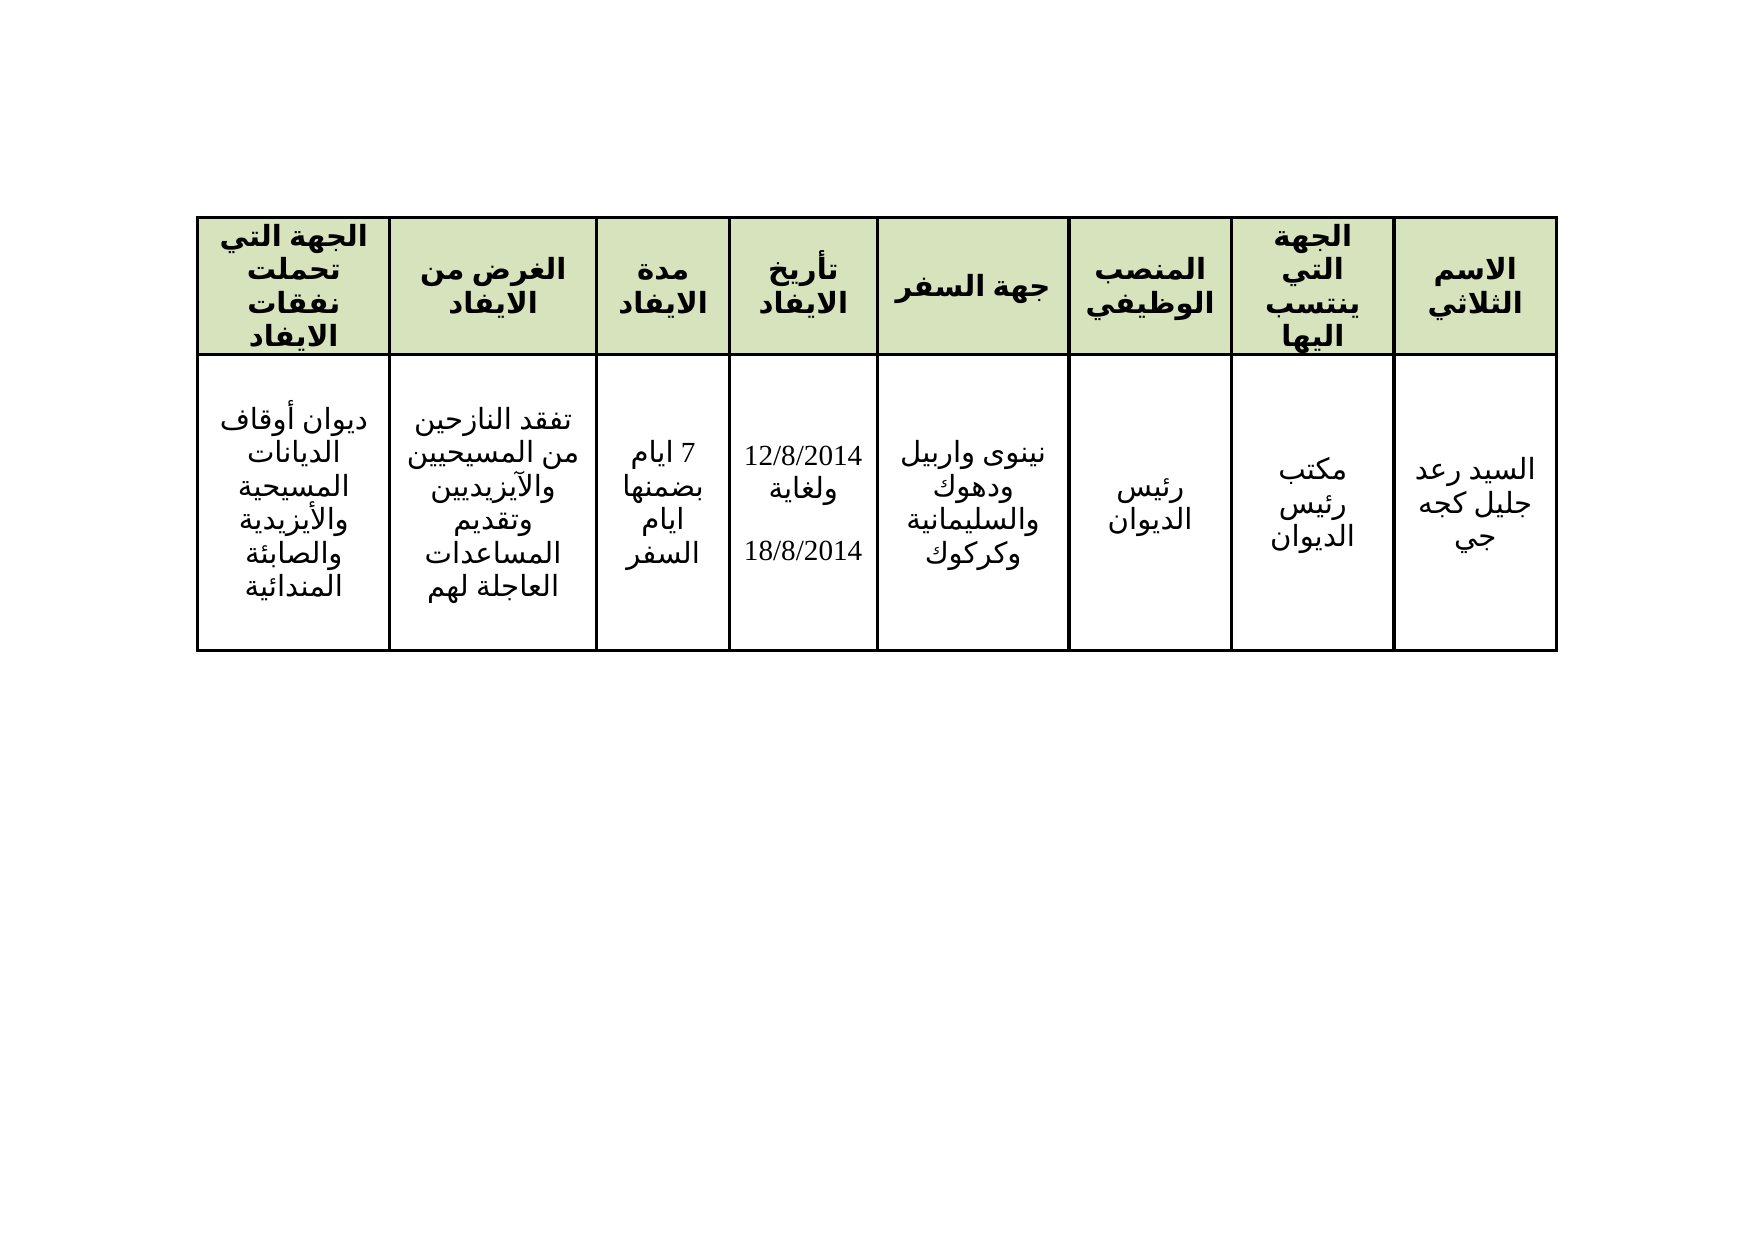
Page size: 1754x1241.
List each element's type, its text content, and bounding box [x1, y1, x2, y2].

table_cell 12/8/2014 ولغاية 18/8/2014 [731, 356, 876, 649]
table_header تأريخ الايفاد [731, 219, 876, 353]
table_cell السيد رعد جليل كجه جي [1396, 356, 1555, 649]
table_header الاسم الثلاثي [1396, 219, 1555, 353]
table_cell تفقد النازحين من المسيحيين والآيزيديين وتقديم المساعدات العاجلة لهم [391, 356, 595, 649]
table_header مدة الايفاد [598, 219, 728, 353]
table_cell 7 ايام بضمنها ايام السفر [598, 356, 728, 649]
table_cell ديوان أوقاف الديانات المسيحية والأيزيدية والصابئة المندائية [199, 356, 388, 649]
table_header الغرض من الايفاد [391, 219, 595, 353]
table_header الجهة التي تحملت نفقات الايفاد [199, 219, 388, 353]
table_cell نينوى واربيل ودهوك والسليمانية وكركوك [879, 356, 1067, 649]
table_cell رئيس الديوان [1071, 356, 1230, 649]
table_header المنصب الوظيفي [1071, 219, 1230, 353]
table_header الجهة التي ينتسب اليها [1233, 219, 1392, 353]
table_cell مكتب رئيس الديوان [1233, 356, 1392, 649]
table_header جهة السفر [879, 219, 1067, 353]
